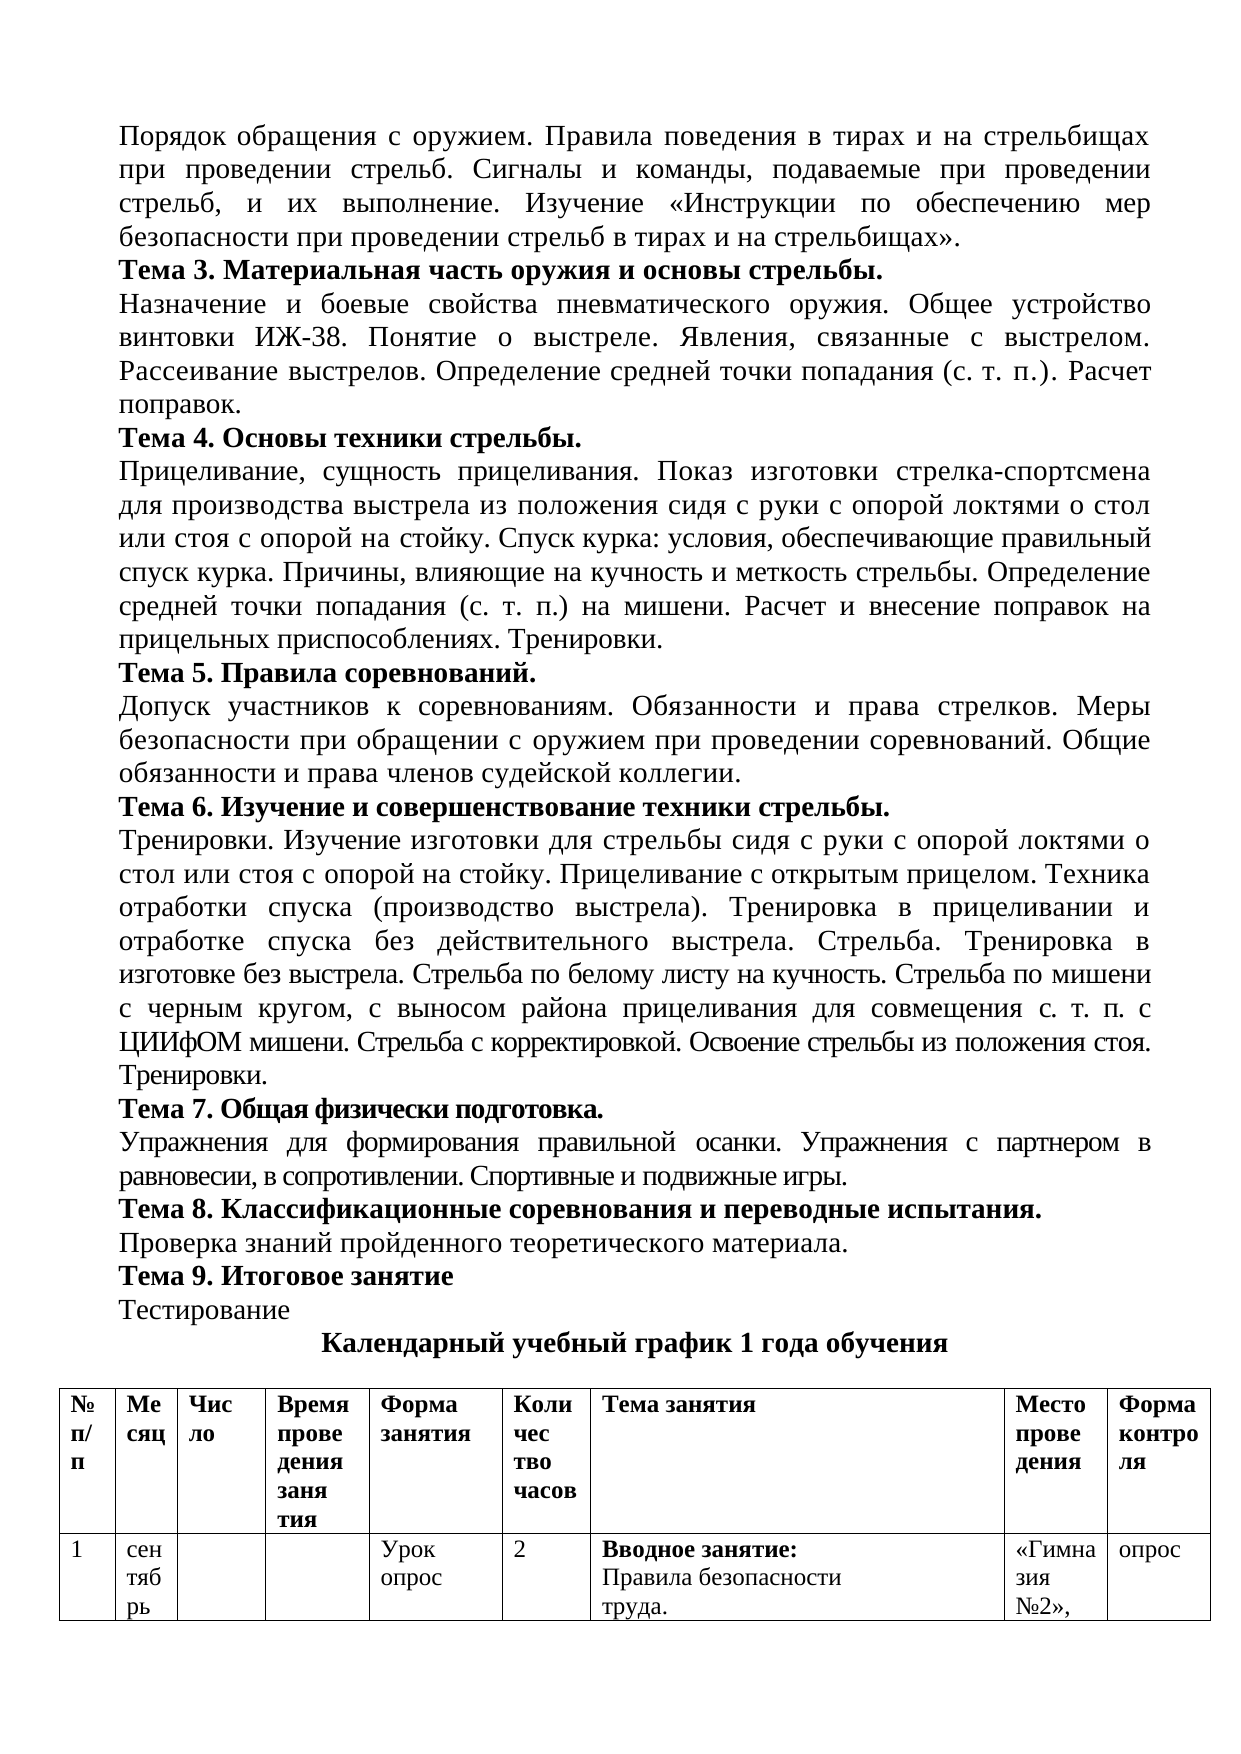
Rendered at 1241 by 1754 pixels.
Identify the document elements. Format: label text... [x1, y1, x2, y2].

table_cell сентябрь [116, 1534, 177, 1620]
list Тема 3. Материальная часть оружия и основы стрельбы. [118, 252, 1152, 286]
text Тренировки. Изучение изготовки для стрельбы сидя с руки с опорой локтями о стол или стоя с опорой на стойку. Прицеливание с открытым прицелом. Техника отработки спуска (производство выстрела). Тренировка в прицеливании и отработке спуска без действительного выстрела. Стрельба. Тренировка в изготовке без выстрела. Стрельба по белому листу на кучность. Стрельба по мишени с черным кругом, с выносом района прицеливания для совмещения с. т. п. с ЦИИфОМ мишени. Стрельба с корректировкой. Освоение стрельбы из положения стоя. Тренировки. [119, 822, 1152, 1091]
table_cell [266, 1534, 369, 1620]
table_header Форма занятия [370, 1389, 502, 1533]
text Тема 9. Итоговое занятие [118, 1258, 1167, 1292]
text Тема 6. Изучение и совершенствование техники стрельбы. [118, 789, 1152, 822]
table_cell Урок опрос [370, 1534, 502, 1620]
table_header Месяц [116, 1389, 177, 1533]
list Тема 5. Правила соревнований. [118, 655, 1152, 688]
table_cell [178, 1534, 265, 1620]
table_header Количес тво часов [503, 1389, 590, 1533]
list Тема 4. Основы техники стрельбы. [118, 420, 1152, 453]
text Назначение и боевые свойства пневматического оружия. Общее устройство винтовки ИЖ-38. Понятие о выстреле. Явления, связанные с выстрелом. Рассеивание выстрелов. Определение средней точки попадания (с. т. п.). Расчет поправок. [119, 286, 1152, 420]
table_header № п/п [60, 1389, 115, 1533]
text Упражнения для формирования правильной осанки. Упражнения с партнером в равновесии, в сопротивлении. Спортивные и подвижные игры. [119, 1124, 1152, 1191]
text Порядок обращения с оружием. Правила поведения в тирах и на стрельбищах при проведении стрельб. Сигналы и команды, подаваемые при проведении стрельб, и их выполнение. Изучение «Инструкции по обеспечению мер безопасности при проведении стрельб в тирах и на стрельбищах». [119, 118, 1152, 252]
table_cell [591, 1534, 1004, 1620]
table_header Тема занятия [591, 1389, 1004, 1533]
table_header Форма контро ля [1108, 1389, 1210, 1533]
text Проверка знаний пройденного теоретического материала. [119, 1225, 1152, 1258]
text Календарный учебный график 1 года обучения [118, 1326, 1152, 1359]
list Тема 8. Классификационные соревнования и переводные испытания. [118, 1191, 1152, 1225]
table_header Место прове дения [1005, 1389, 1107, 1533]
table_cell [1005, 1534, 1107, 1620]
text Допуск участников к соревнованиям. Обязанности и права стрелков. Меры безопасности при обращении с оружием при проведении соревнований. Общие обязанности и права членов судейской коллегии. [119, 688, 1152, 789]
table_cell опрос [1108, 1534, 1210, 1620]
text Тестирование [118, 1292, 1167, 1326]
table_header Чис ло [178, 1389, 265, 1533]
table_header Время прове дения заня тия [266, 1389, 369, 1533]
table_cell 2 [503, 1534, 590, 1620]
table_cell 1 [60, 1534, 115, 1620]
text Прицеливание, сущность прицеливания. Показ изготовки стрелка-спортсмена для производства выстрела из положения сидя с руки с опорой локтями о стол или стоя с опорой на стойку. Спуск курка: условия, обеспечивающие правильный спуск курка. Причины, влияющие на кучность и меткость стрельбы. Определение средней точки попадания (с. т. п.) на мишени. Расчет и внесение поправок на прицельных приспособлениях. Тренировки. [119, 453, 1152, 655]
list Тема 7. Общая физически подготовка. [118, 1091, 1152, 1124]
